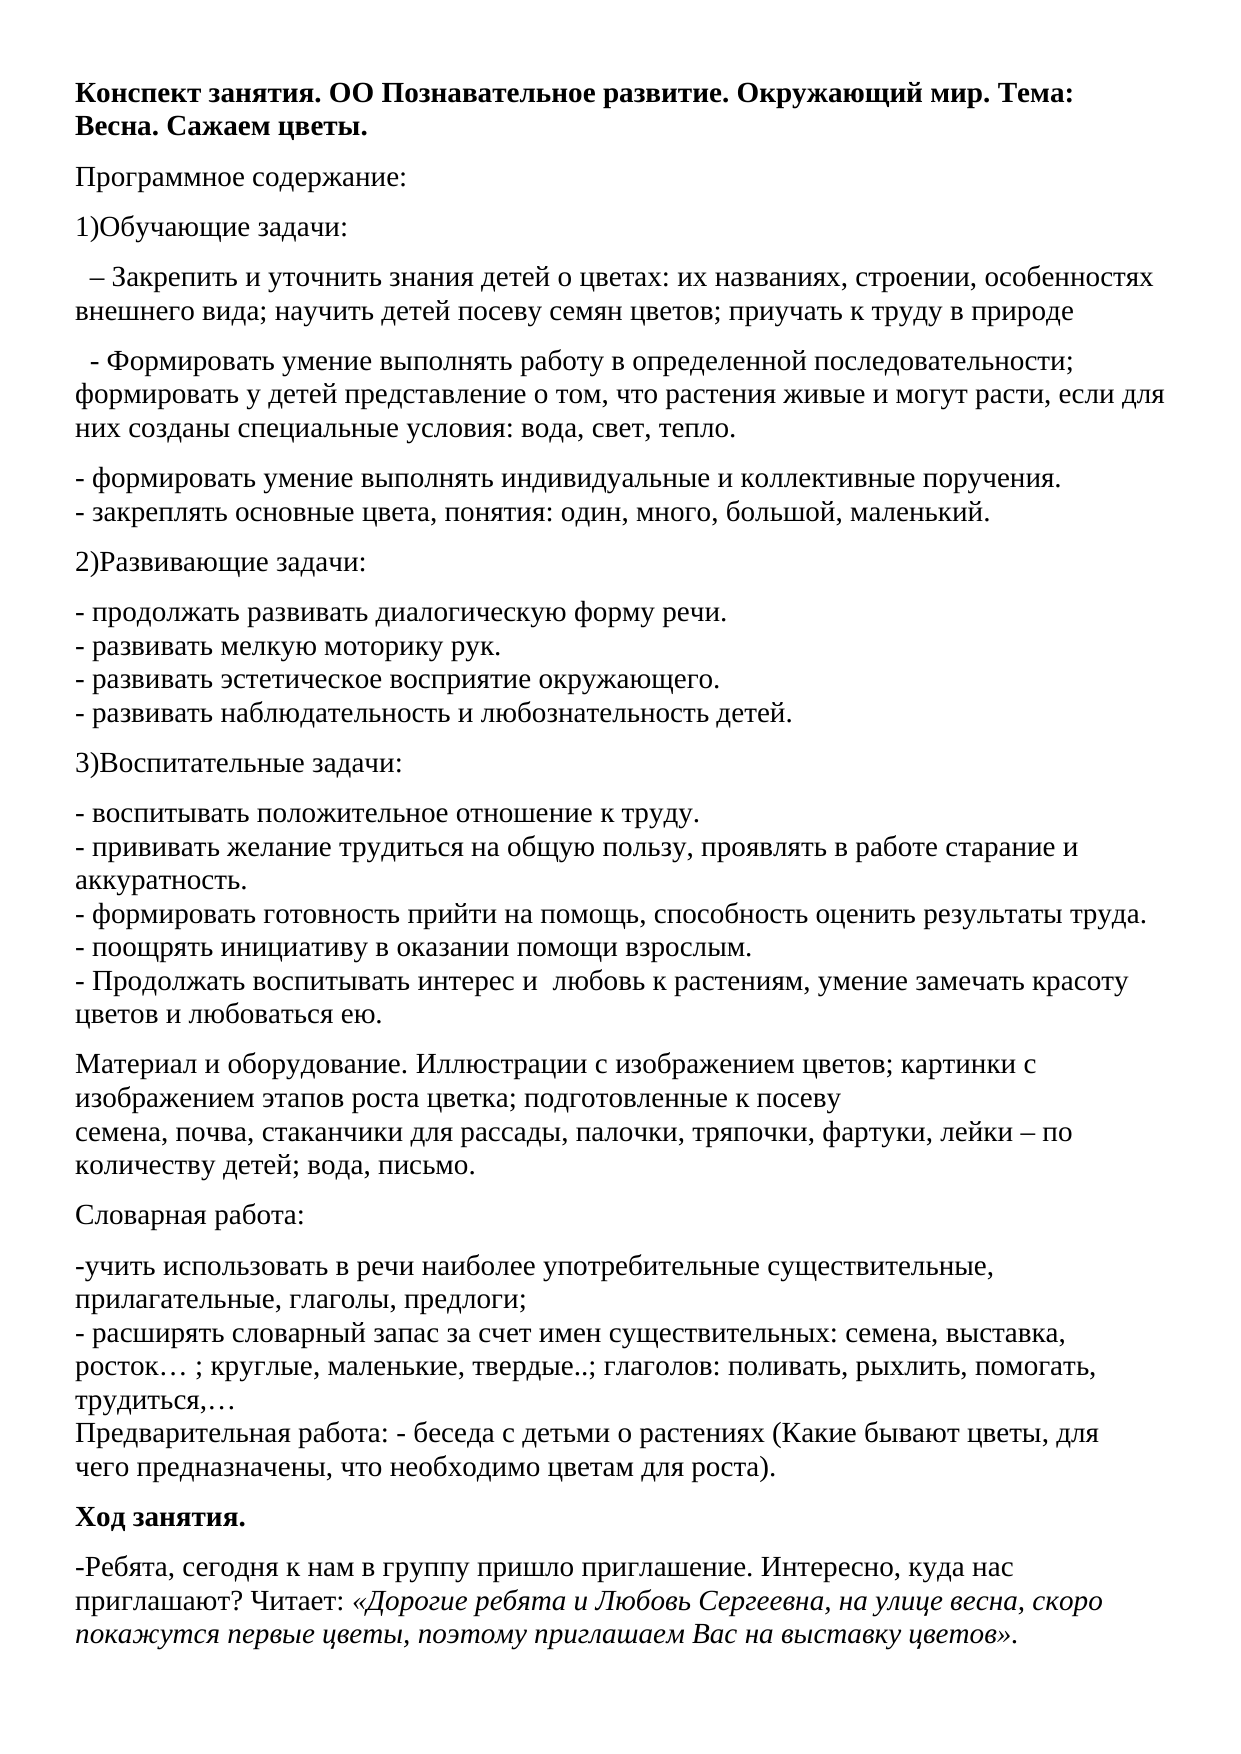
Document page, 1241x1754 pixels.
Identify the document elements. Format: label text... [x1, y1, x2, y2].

text 2)Развивающие задачи: [75, 544, 1165, 577]
text Материал и оборудование. Иллюстрации с изображением цветов; картинки с изображением этапов роста цветка; подготовленные к посеву семена, почва, стаканчики для рассады, палочки, тряпочки, фартуки, лейки – по количеству детей; вода, письмо. [75, 1047, 1165, 1181]
text Словарная работа: [75, 1197, 1165, 1231]
text Программное содержание: [75, 159, 1165, 192]
text Ход занятия. [75, 1499, 1165, 1533]
text - воспитывать положительное отношение к труду. - прививать желание трудиться на общую пользу, проявлять в работе старание и аккуратность. - формировать готовность прийти на помощь, способность оценить результаты труда. - поощрять инициативу в оказании помощи взрослым. - Продолжать воспитывать интерес и любовь к растениям, умение замечать красоту цветов и любоваться ею. [75, 795, 1165, 1030]
text 3)Воспитательные задачи: [75, 745, 1165, 778]
text Конспект занятия. ОО Познавательное развитие. Окружающий мир. Тема: Весна. Сажаем цветы. [75, 75, 1165, 142]
text - продолжать развивать диалогическую форму речи. - развивать мелкую моторику рук. - развивать эстетическое восприятие окружающего. - развивать наблюдательность и любознательность детей. [75, 594, 1165, 728]
text -Ребята, сегодня к нам в группу пришло приглашение. Интересно, куда нас приглашают? Читает: «Дорогие ребята и Любовь Сергеевна, на улице весна, скоро покажутся первые цветы, поэтому приглашаем Вас на выставку цветов». [75, 1549, 1165, 1650]
text - формировать умение выполнять индивидуальные и коллективные поручения. - закреплять основные цвета, понятия: один, много, большой, маленький. [75, 460, 1165, 527]
text 1)Обучающие задачи: [75, 209, 1165, 242]
text - Формировать умение выполнять работу в определенной последовательности; формировать у детей представление о том, что растения живые и могут расти, если для них созданы специальные условия: вода, свет, тепло. [75, 343, 1165, 443]
text -учить использовать в речи наиболее употребительные существительные, прилагательные, глаголы, предлоги; - расширять словарный запас за счет имен существительных: семена, выставка, росток… ; круглые, маленькие, твердые..; глаголов: поливать, рыхлить, помогать, трудиться,… Предварительная работа: - беседа с детьми о растениях (Какие бывают цветы, для чего предназначены, что необходимо цветам для роста). [75, 1248, 1165, 1482]
text – Закрепить и уточнить знания детей о цветах: их названиях, строении, особенностях внешнего вида; научить детей посеву семян цветов; приучать к труду в природе [75, 259, 1165, 326]
